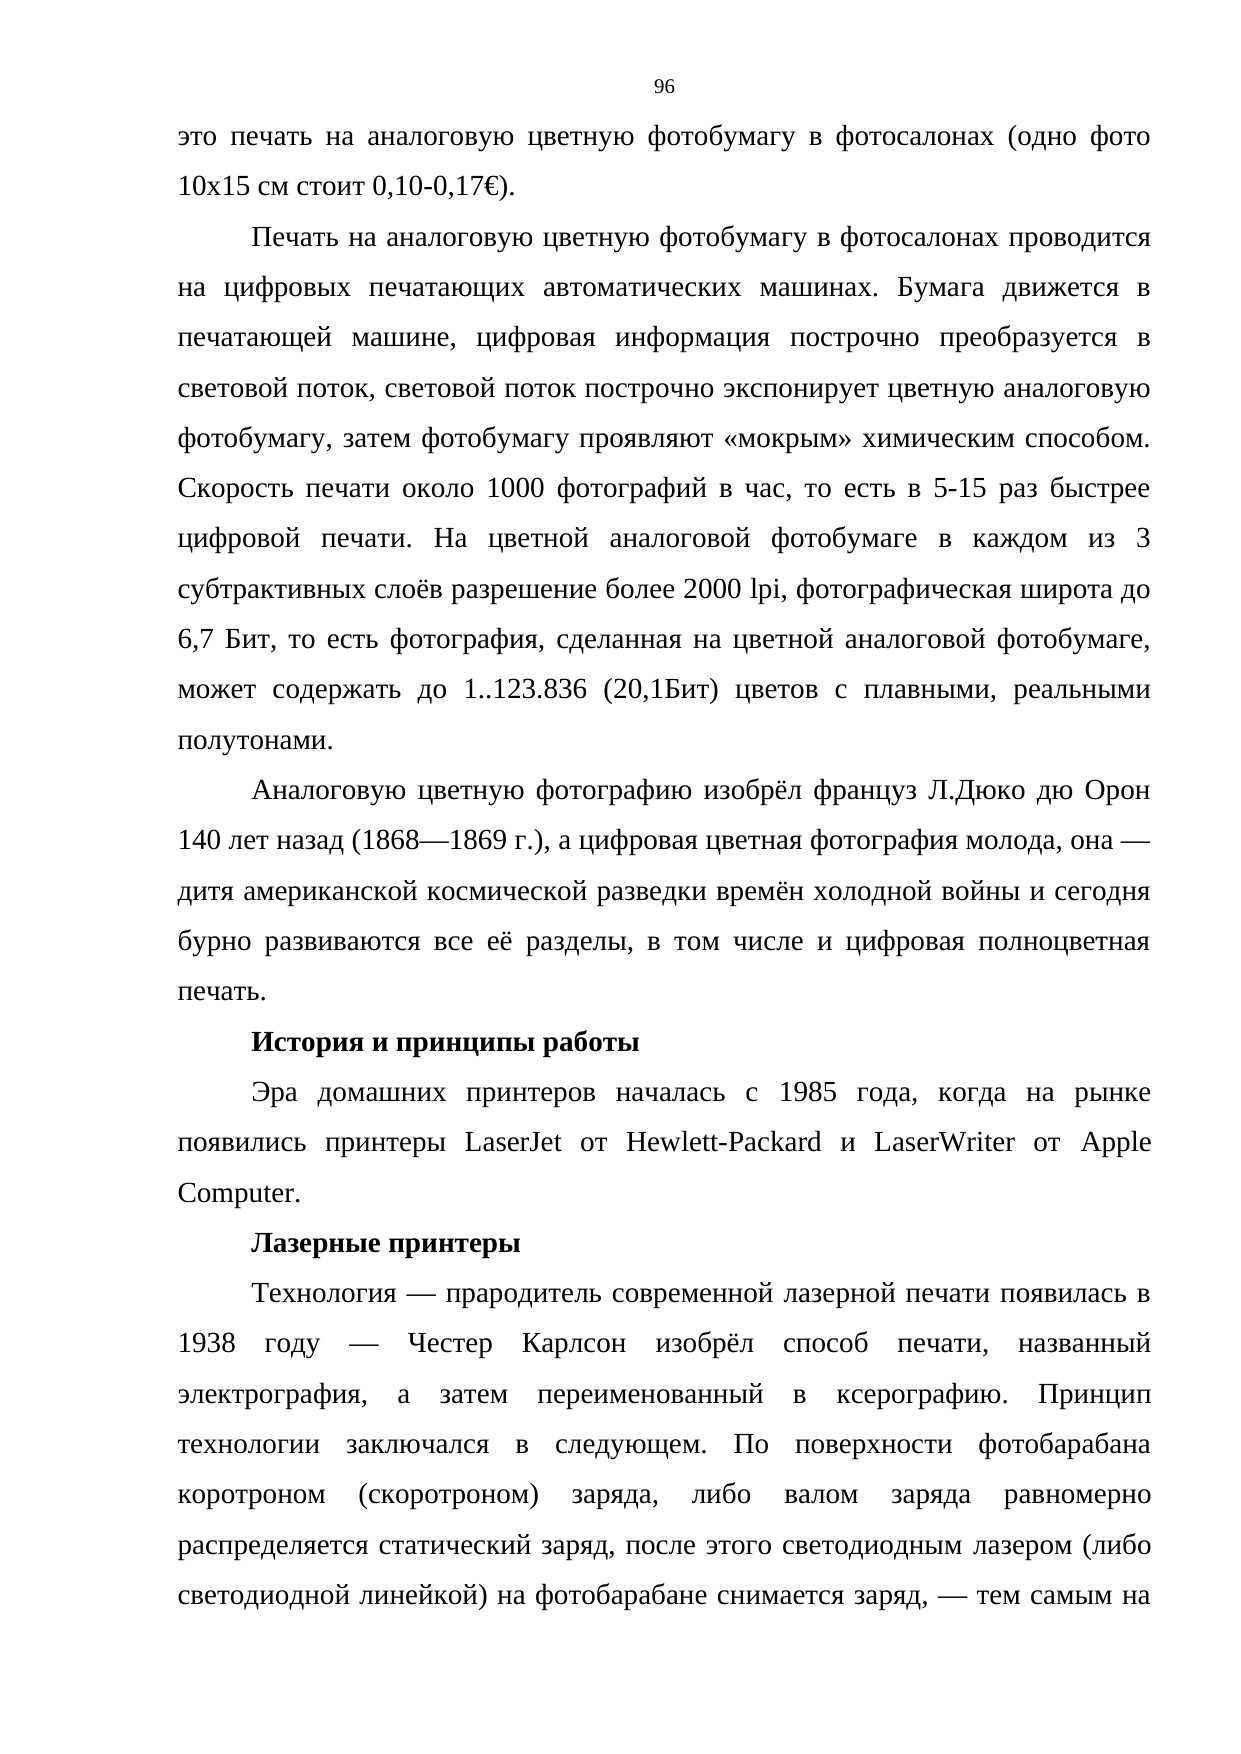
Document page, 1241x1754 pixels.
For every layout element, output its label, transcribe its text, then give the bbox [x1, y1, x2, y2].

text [177, 118, 1152, 202]
text Аналоговую цветную фотографию изобрёл француз Л.Дюко дю Орон 140 лет назад (1868—1869 г.), а цифровая цветная фотография молода, она — дитя американской космической разведки времён холодной войны и сегодня бурно развиваются все её разделы, в том числе и цифровая полноцветная печать. [177, 772, 1152, 1007]
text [177, 1275, 1152, 1611]
text Эра домашних принтеров началась с 1985 года, когда на рынке появились принтеры LaserJet от Hewlett-Packard и LaserWriter от Apple Computer. [177, 1074, 1152, 1208]
subtitle История и принципы работы [177, 1024, 1152, 1057]
text Печать на аналоговую цветную фотобумагу в фотосалонах проводится на цифровых печатающих автоматических машинах. Бумага движется в печатающей машине, цифровая информация построчно преобразуется в световой поток, световой поток построчно экспонирует цветную аналоговую фотобумагу, затем фотобумагу проявляют «мокрым» химическим способом. Скорость печати около 1000 фотографий в час, то есть в 5-15 раз быстрее цифровой печати. На цветной аналоговой фотобумаге в каждом из 3 субтрактивных слоёв разрешение более 2000 lpi, фотографическая широта до 6,7 Бит, то есть фотография, сделанная на цветной аналоговой фотобумаге, может содержать до 1..123.836 (20,1Бит) цветов с плавными, реальными полутонами. [177, 219, 1152, 755]
subtitle Лазерные принтеры [177, 1225, 1152, 1258]
